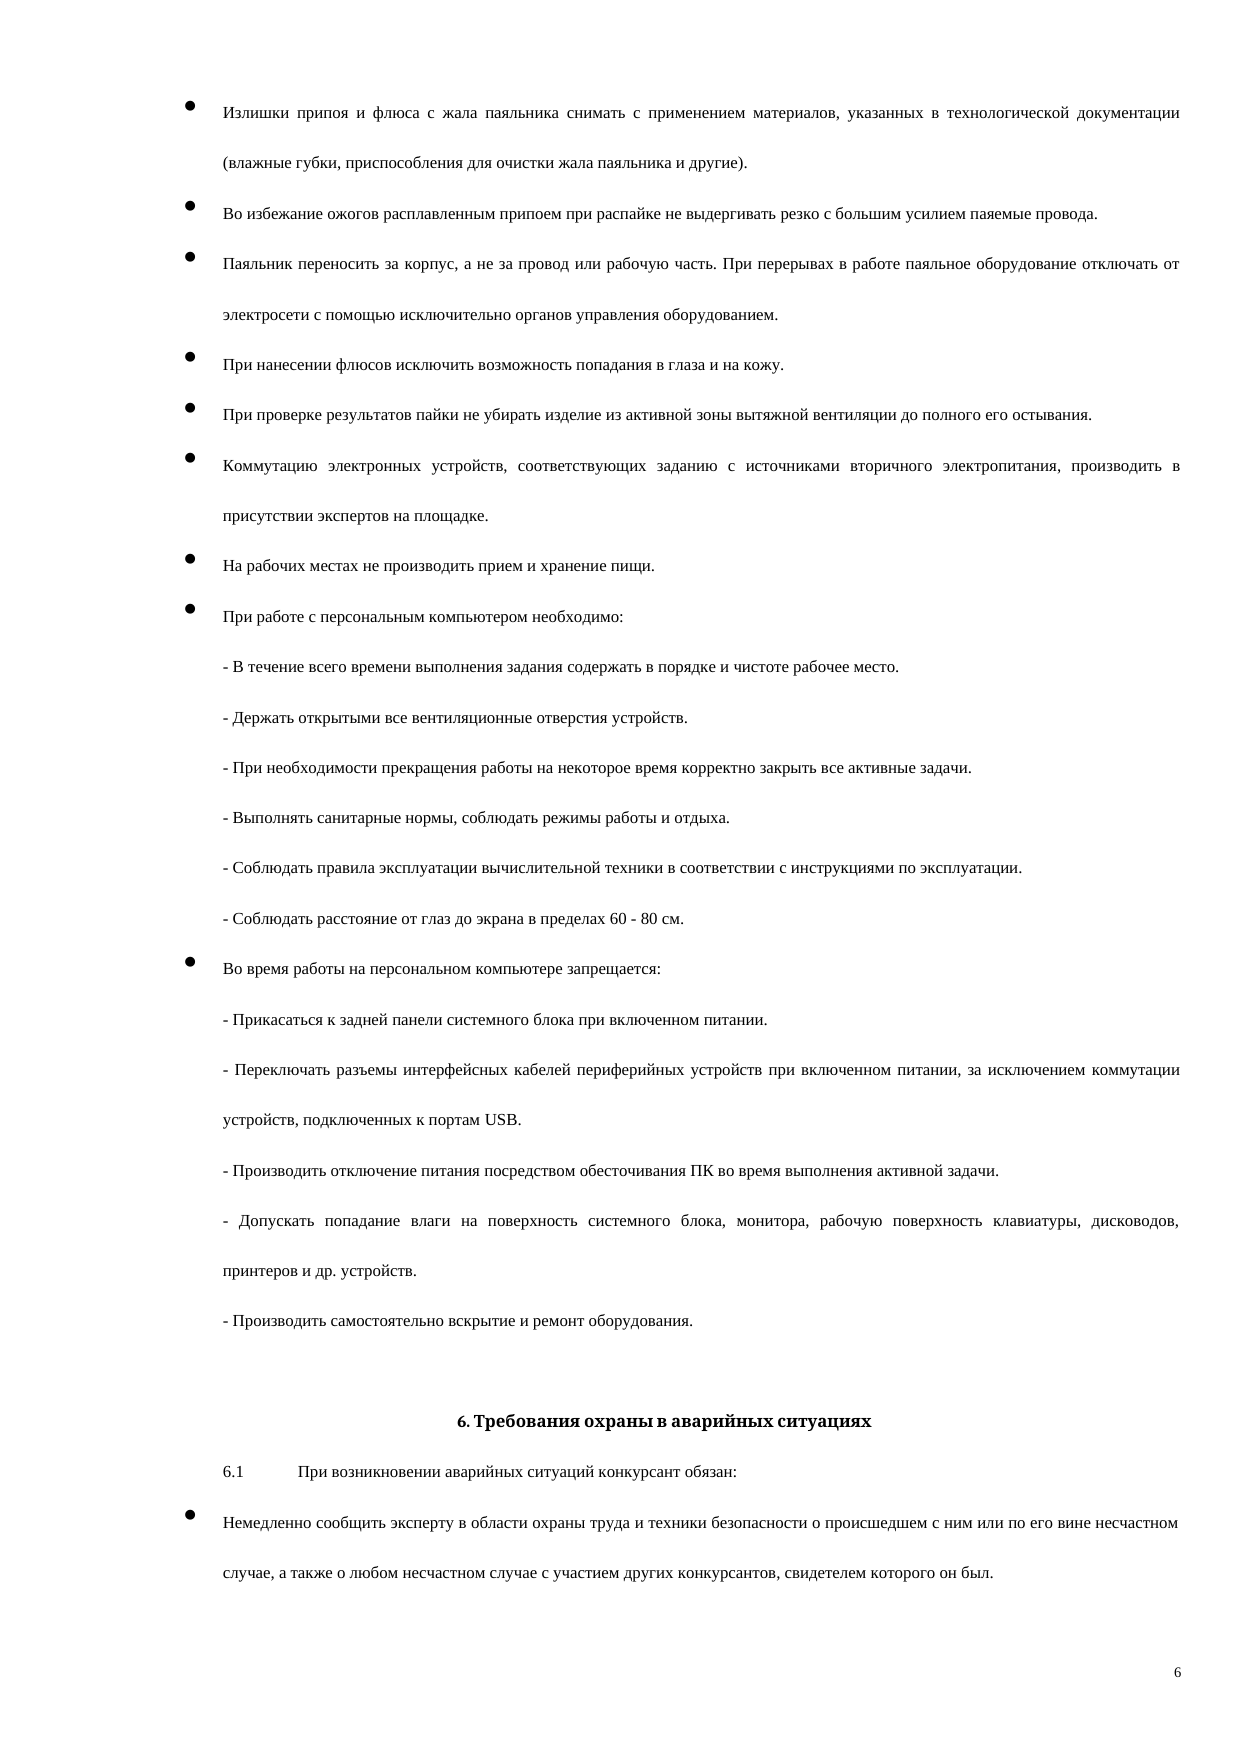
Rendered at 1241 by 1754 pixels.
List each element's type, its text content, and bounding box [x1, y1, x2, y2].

list Во избежание ожогов расплавленным припоем при распайке не выдергивать резко с большим усилием паяемые провода. [185, 189, 1181, 223]
list - Соблюдать расстояние от глаз до экрана в пределах 60 - 80 см. [223, 894, 1181, 928]
list Паяльник переносить за корпус, а не за провод или рабочую часть. При перерывах в работе паяльное оборудование отключать от электросети с помощью исключительно органов управления оборудованием. [185, 240, 1181, 324]
list Немедленно сообщить эксперту в области охраны труда и техники безопасности о происшедшем с ним или по его вине несчастном случае, а также о любом несчастном случае с участием других конкурсантов, свидетелем которого он был. [185, 1498, 1181, 1582]
list Во время работы на персональном компьютере запрещается: [185, 945, 1181, 978]
list - Прикасаться к задней панели системного блока при включенном питании. [223, 995, 1181, 1029]
text 6. Требования охраны в аварийных ситуациях [148, 1398, 1181, 1431]
list Коммутацию электронных устройств, соответствующих заданию с источниками вторичного электропитания, производить в присутствии экспертов на площадке. [185, 441, 1181, 525]
list - Соблюдать правила эксплуатации вычислительной техники в соответствии с инструкциями по эксплуатации. [223, 844, 1181, 878]
list - Выполнять санитарные нормы, соблюдать режимы работы и отдыха. [223, 794, 1181, 827]
list При нанесении флюсов исключить возможность попадания в глаза и на кожу. [185, 341, 1181, 374]
list - Держать открытыми все вентиляционные отверстия устройств. [223, 693, 1181, 727]
list - Допускать попадание влаги на поверхность системного блока, монитора, рабочую поверхность клавиатуры, дисководов, принтеров и др. устройств. [223, 1196, 1181, 1280]
list - Производить отключение питания посредством обесточивания ПК во время выполнения активной задачи. [223, 1146, 1181, 1180]
list При работе с персональным компьютером необходимо: [185, 592, 1181, 626]
list - Производить самостоятельно вскрытие и ремонт оборудования. [223, 1297, 1181, 1331]
list На рабочих местах не производить прием и хранение пищи. [185, 542, 1181, 576]
list - В течение всего времени выполнения задания содержать в порядке и чистоте рабочее место. [223, 643, 1181, 676]
list - Переключать разъемы интерфейсных кабелей периферийных устройств при включенном питании, за исключением коммутации устройств, подключенных к портам USB. [223, 1046, 1181, 1129]
list При проверке результатов пайки не убирать изделие из активной зоны вытяжной вентиляции до полного его остывания. [185, 391, 1181, 424]
list - При необходимости прекращения работы на некоторое время корректно закрыть все активные задачи. [223, 743, 1181, 777]
list 6.1 При возникновении аварийных ситуаций конкурсант обязан: [223, 1448, 1181, 1482]
list Излишки припоя и флюса с жала паяльника снимать с применением материалов, указанных в технологической документации (влажные губки, приспособления для очистки жала паяльника и другие). [185, 89, 1181, 173]
